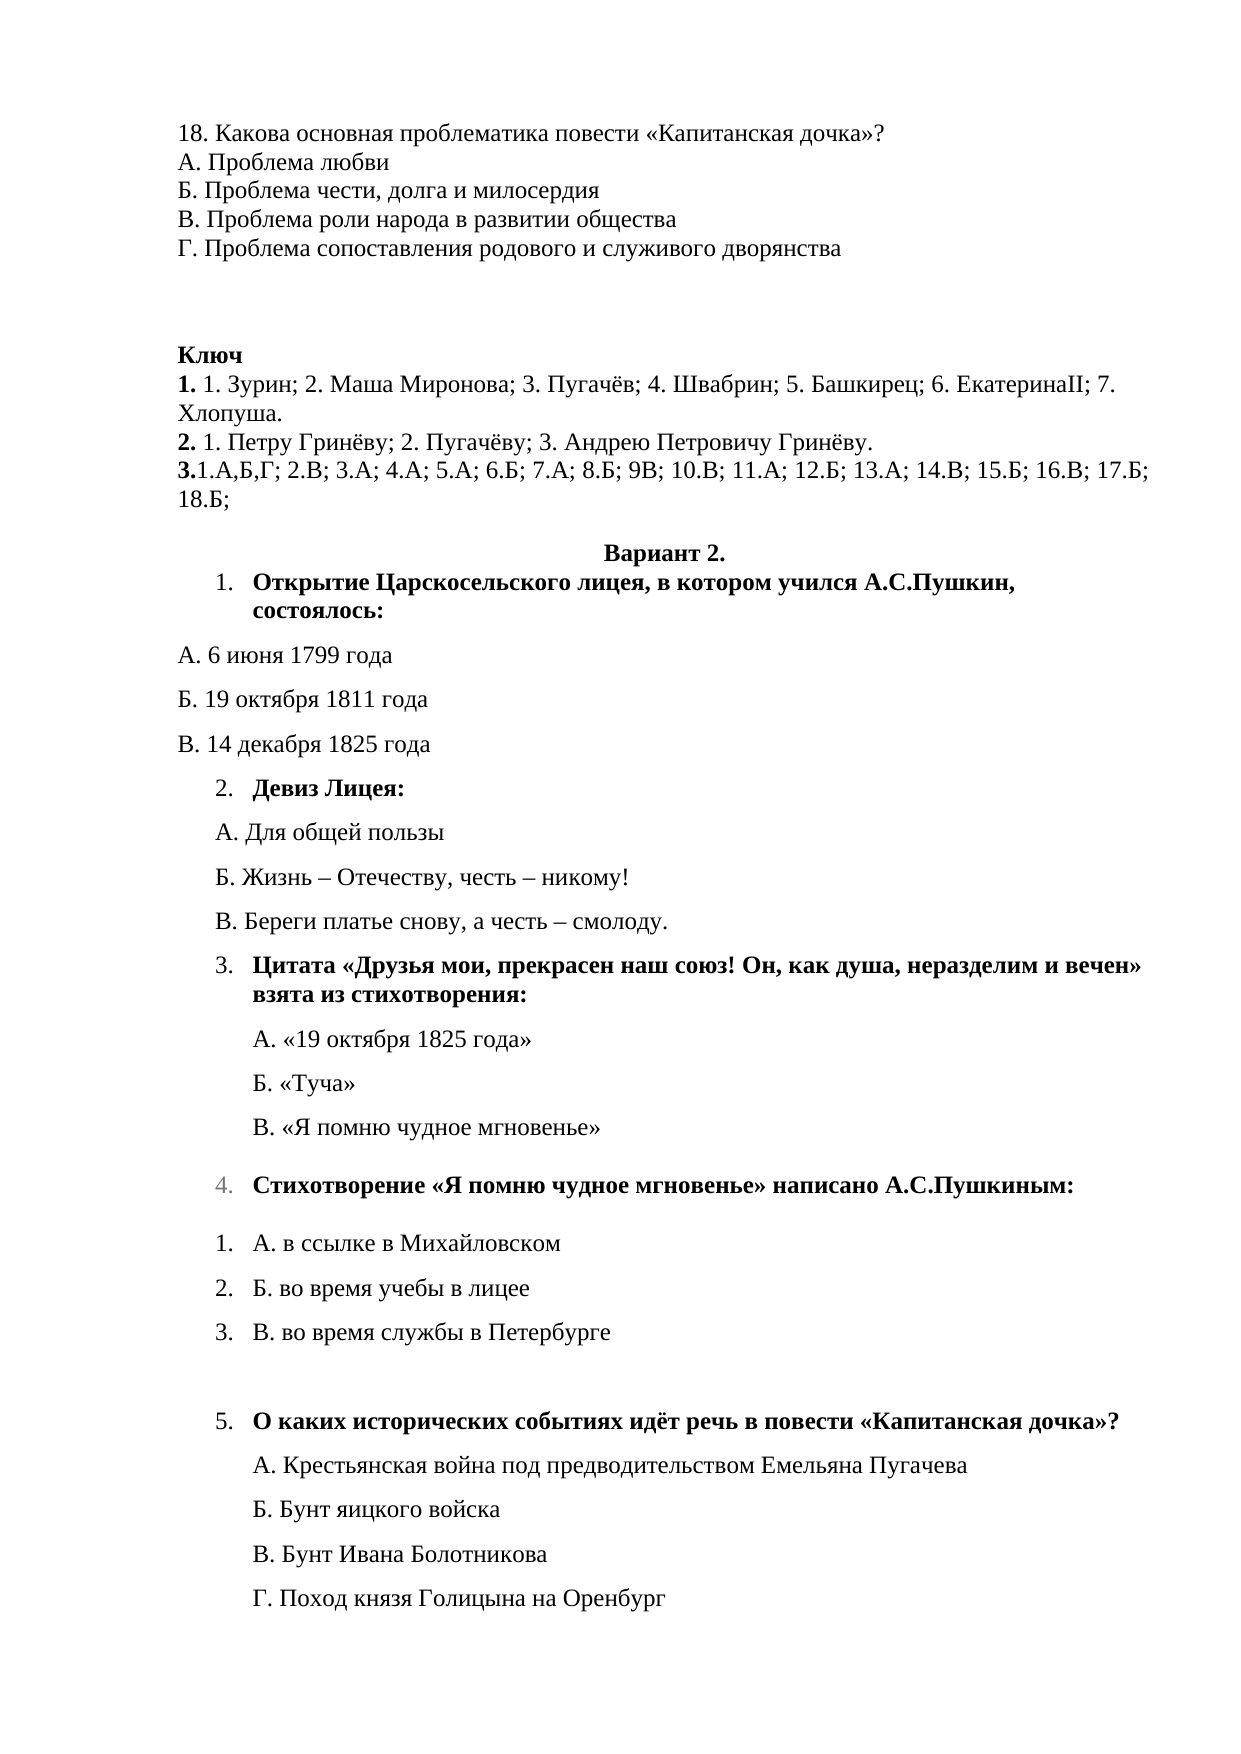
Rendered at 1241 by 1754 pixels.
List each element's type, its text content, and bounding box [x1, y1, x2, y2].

text А. 6 июня 1799 года [177, 640, 1152, 669]
text Б. Бунт яицкого войска [252, 1494, 1152, 1523]
text Б. Проблема чести, долга и милосердия [177, 176, 1152, 204]
text А. «19 октября 1825 года» [252, 1024, 1152, 1052]
text Г. Проблема сопоставления родового и служивого дворянства [177, 233, 1152, 262]
text В. 14 декабря 1825 года [177, 729, 1152, 757]
text 2. 1. Петру Гринёву; 2. Пугачёву; 3. Андрею Петровичу Гринёву. [177, 427, 1152, 455]
list О каких исторических событиях идёт речь в повести «Капитанская дочка»? [215, 1406, 1152, 1434]
list А. в ссылке в Михайловском [215, 1228, 1152, 1257]
text В. Бунт Ивана Болотникова [252, 1539, 1152, 1568]
text Б. Жизнь – Отечеству, честь – никому! [177, 862, 1152, 891]
text 1. 1. Зурин; 2. Маша Миронова; 3. Пугачёв; 4. Швабрин; 5. Башкирец; 6. ЕкатеринаII; 7. Хлопуша. [177, 369, 1152, 427]
text В. Проблема роли народа в развитии общества [177, 204, 1152, 233]
text А. Проблема любви [177, 147, 1152, 176]
list Б. во время учебы в лицее [215, 1273, 1152, 1301]
list Девиз Лицея: [215, 773, 1152, 802]
text 18. Какова основная проблематика повести «Капитанская дочка»? [177, 118, 1152, 147]
text Ключ [177, 315, 1152, 369]
text В. Береги платье снову, а честь – смолоду. [215, 906, 1152, 935]
list В. во время службы в Петербурге [215, 1317, 1152, 1346]
list Открытие Царскосельского лицея, в котором учился А.С.Пушкин, состоялось: [215, 567, 1152, 624]
text Г. Поход князя Голицына на Оренбург [252, 1583, 1152, 1612]
text А. Для общей пользы [215, 817, 1152, 846]
list Цитата «Друзья мои, прекрасен наш союз! Он, как душа, неразделим и вечен» взята из стихотворения: [215, 951, 1152, 1008]
text В. «Я помню чудное мгновенье» [252, 1112, 1152, 1141]
list Стихотворение «Я помню чудное мгновенье» написано А.С.Пушкиным: [215, 1170, 1152, 1199]
text Вариант 2. [177, 538, 1152, 567]
text Б. «Туча» [252, 1068, 1152, 1097]
text А. Крестьянская война под предводительством Емельяна Пугачева [252, 1450, 1152, 1479]
text 3.1.А,Б,Г; 2.В; 3.А; 4.А; 5.А; 6.Б; 7.А; 8.Б; 9В; 10.В; 11.А; 12.Б; 13.А; 14.В; 15.Б; 16.В; 17.Б; 18.Б; [177, 455, 1152, 513]
text Б. 19 октября 1811 года [177, 684, 1152, 713]
